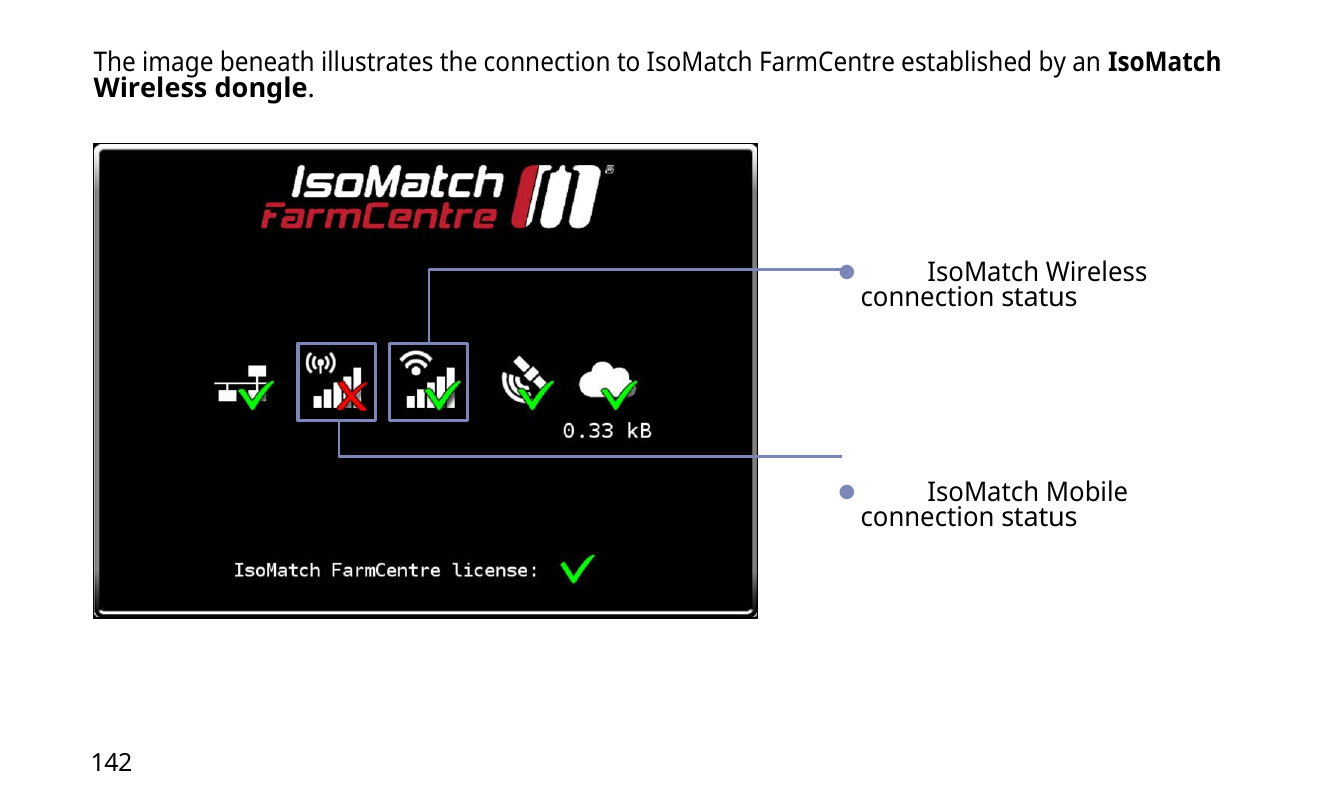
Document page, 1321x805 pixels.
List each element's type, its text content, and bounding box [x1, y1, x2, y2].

picture [94, 144, 757, 617]
list IsoMatch Wireless connection status [837, 260, 1193, 314]
picture [391, 345, 466, 419]
list IsoMatch Mobile connection status [837, 480, 1179, 534]
text The image beneath illustrates the connection to IsoMatch FarmCentre established by an IsoMatch Wireless dongle. [93, 50, 1258, 105]
picture [300, 345, 374, 419]
